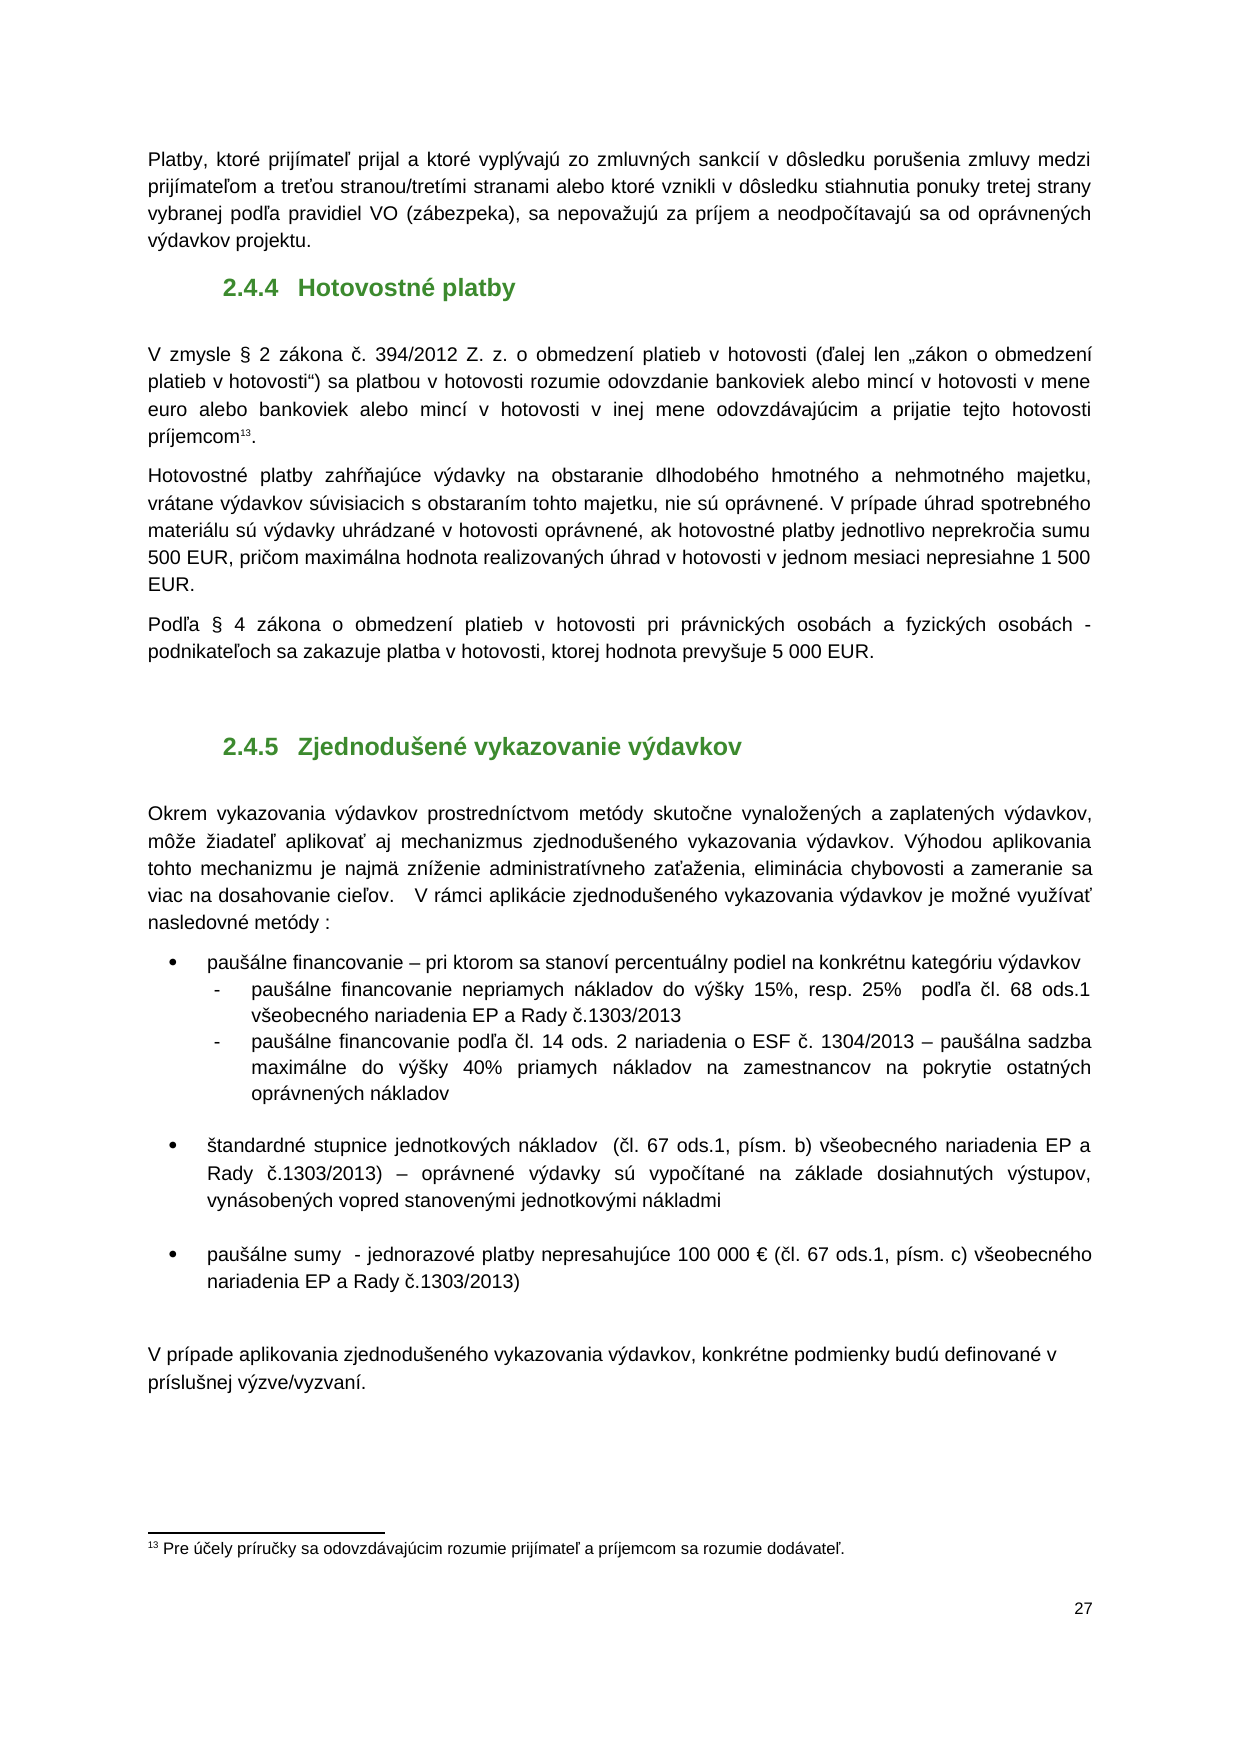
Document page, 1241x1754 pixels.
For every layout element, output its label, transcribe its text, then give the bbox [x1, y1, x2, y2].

list paušálne sumy - jednorazové platby nepresahujúce 100 000 € (čl. 67 ods.1, písm. c) všeobecného nariadenia EP a Rady č.1303/2013) [169, 1243, 1092, 1293]
list paušálne financovanie nepriamych nákladov do výšky 15%, resp. 25% podľa čl. 68 ods.1 všeobecného nariadenia EP a Rady č.1303/2013 [214, 978, 1092, 1027]
list paušálne financovanie podľa čl. 14 ods. 2 nariadenia o ESF č. 1304/2013 – paušálna sadzba maximálne do výšky 40% priamych nákladov na zamestnancov na pokrytie ostatných oprávnených nákladov [214, 1030, 1092, 1105]
list štandardné stupnice jednotkových nákladov (čl. 67 ods.1, písm. b) všeobecného nariadenia EP a Rady č.1303/2013) – oprávnené výdavky sú vypočítané na základe dosiahnutých výstupov, vynásobených vopred stanovenými jednotkovými nákladmi [169, 1134, 1092, 1211]
subtitle 2.4.4 Hotovostné platby [223, 273, 1092, 302]
text Platby, ktoré prijímateľ prijal a ktoré vyplývajú zo zmluvných sankcií v dôsledku porušenia zmluvy medzi prijímateľom a treťou stranou/tretími stranami alebo ktoré vznikli v dôsledku stiahnutia ponuky tretej strany vybranej podľa pravidiel VO (zábezpeka), sa nepovažujú za príjem a neodpočítavajú sa od oprávnených výdavkov projektu. [148, 148, 1092, 252]
text Hotovostné platby zahŕňajúce výdavky na obstaranie dlhodobého hmotného a nehmotného majetku, vrátane výdavkov súvisiacich s obstaraním tohto majetku, nie sú oprávnené. V prípade úhrad spotrebného materiálu sú výdavky uhrádzané v hotovosti oprávnené, ak hotovostné platby jednotlivo neprekročia sumu 500 EUR, pričom maximálna hodnota realizovaných úhrad v hotovosti v jednom mesiaci nepresiahne 1 500 EUR. [148, 464, 1092, 596]
subtitle 2.4.5 Zjednodušené vykazovanie výdavkov [223, 732, 1092, 761]
text V zmysle § 2 zákona č. 394/2012 Z. z. o obmedzení platieb v hotovosti (ďalej len „zákon o obmedzení platieb v hotovosti“) sa platbou v hotovosti rozumie odovzdanie bankoviek alebo mincí v hotovosti v mene euro alebo bankoviek alebo mincí v hotovosti v inej mene odovzdávajúcim a prijatie tejto hotovosti príjemcom. [148, 343, 1092, 447]
text V prípade aplikovania zjednodušeného vykazovania výdavkov, konkrétne podmienky budú definované v príslušnej výzve/vyzvaní. [148, 1343, 1092, 1394]
text Podľa § 4 zákona o obmedzení platieb v hotovosti pri právnických osobách a fyzických osobách - podnikateľoch sa zakazuje platba v hotovosti, ktorej hodnota prevyšuje 5 000 EUR. [148, 613, 1092, 663]
list paušálne financovanie – pri ktorom sa stanoví percentuálny podiel na konkrétnu kategóriu výdavkov [169, 951, 1092, 973]
text Okrem vykazovania výdavkov prostredníctvom metódy skutočne vynaložených a zaplatených výdavkov, môže žiadateľ aplikovať aj mechanizmus zjednodušeného vykazovania výdavkov. Výhodou aplikovania tohto mechanizmu je najmä zníženie administratívneho zaťaženia, eliminácia chybovosti a zameranie sa viac na dosahovanie cieľov. V rámci aplikácie zjednodušeného vykazovania výdavkov je možné využívať nasledovné metódy : [148, 802, 1092, 934]
